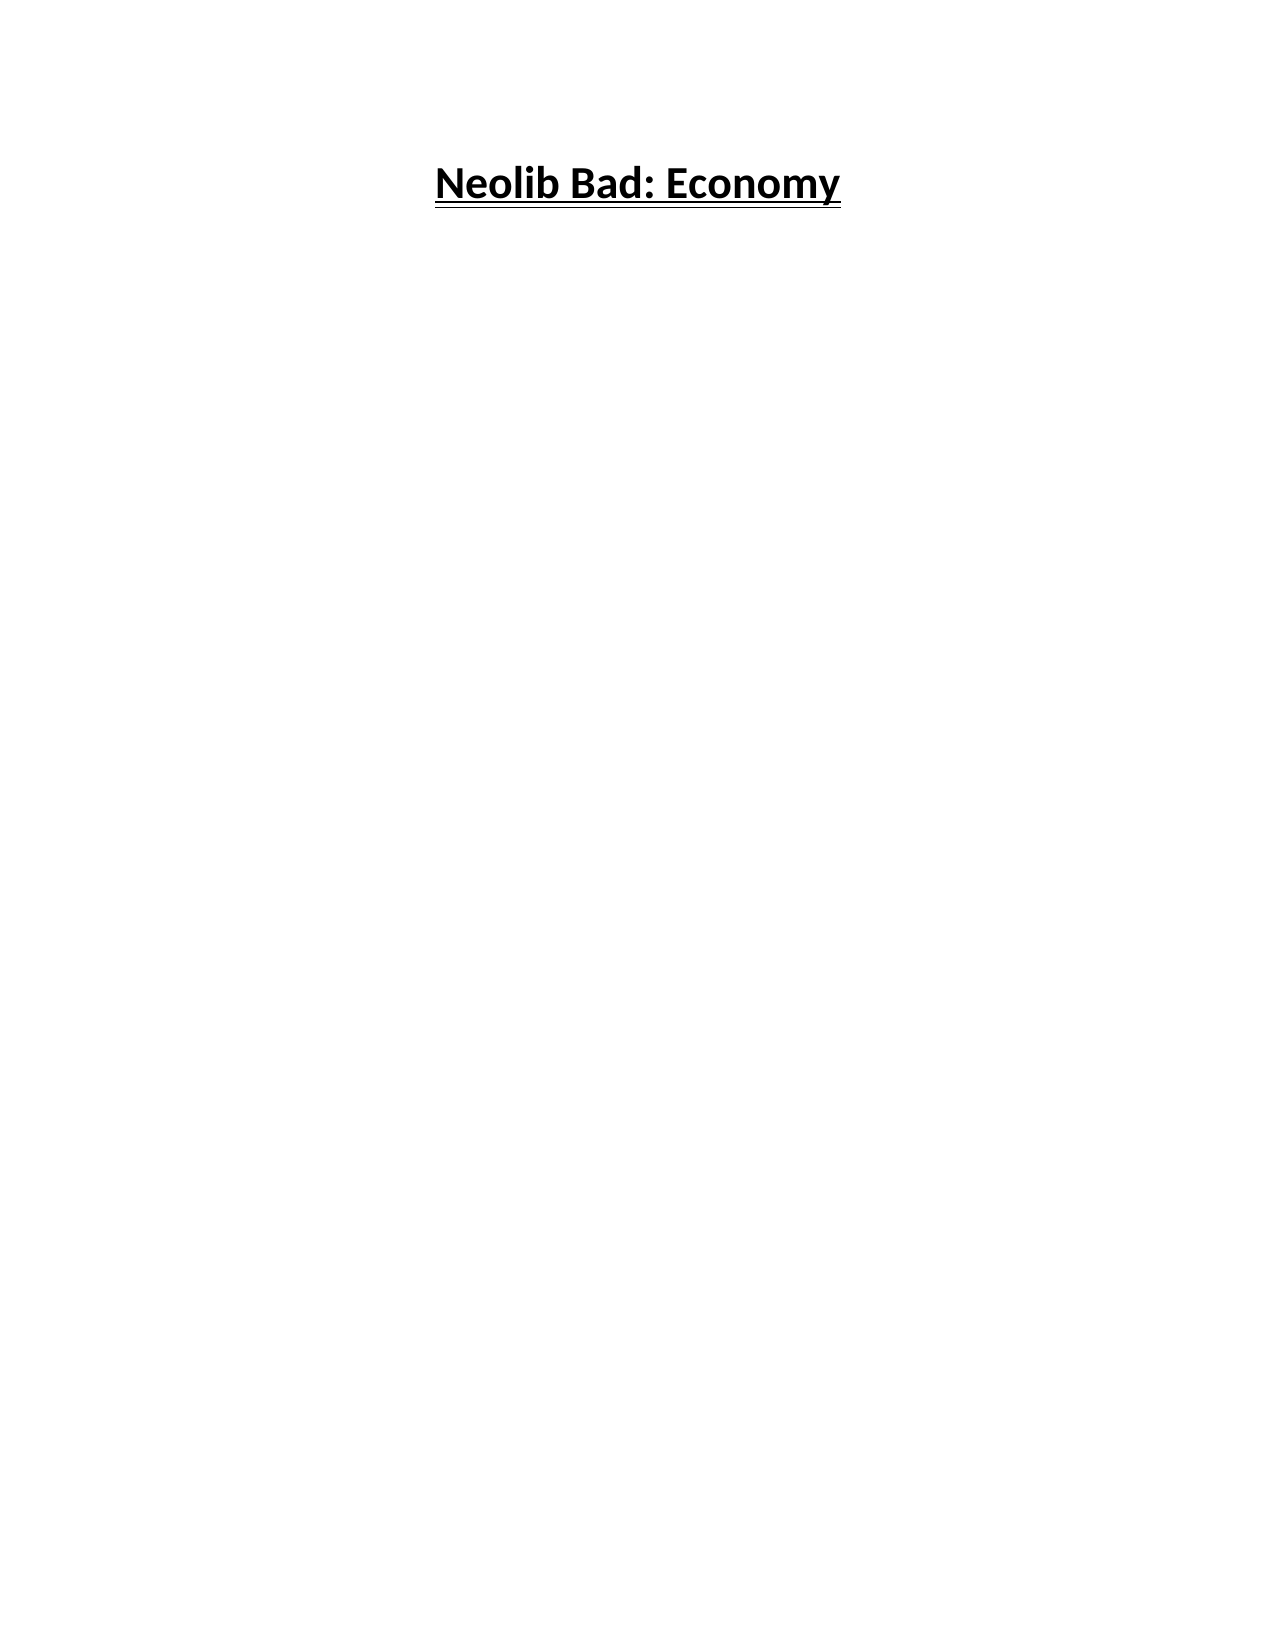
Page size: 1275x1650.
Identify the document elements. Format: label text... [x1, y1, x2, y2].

subtitle Neolib Bad: Economy [150, 154, 1125, 210]
